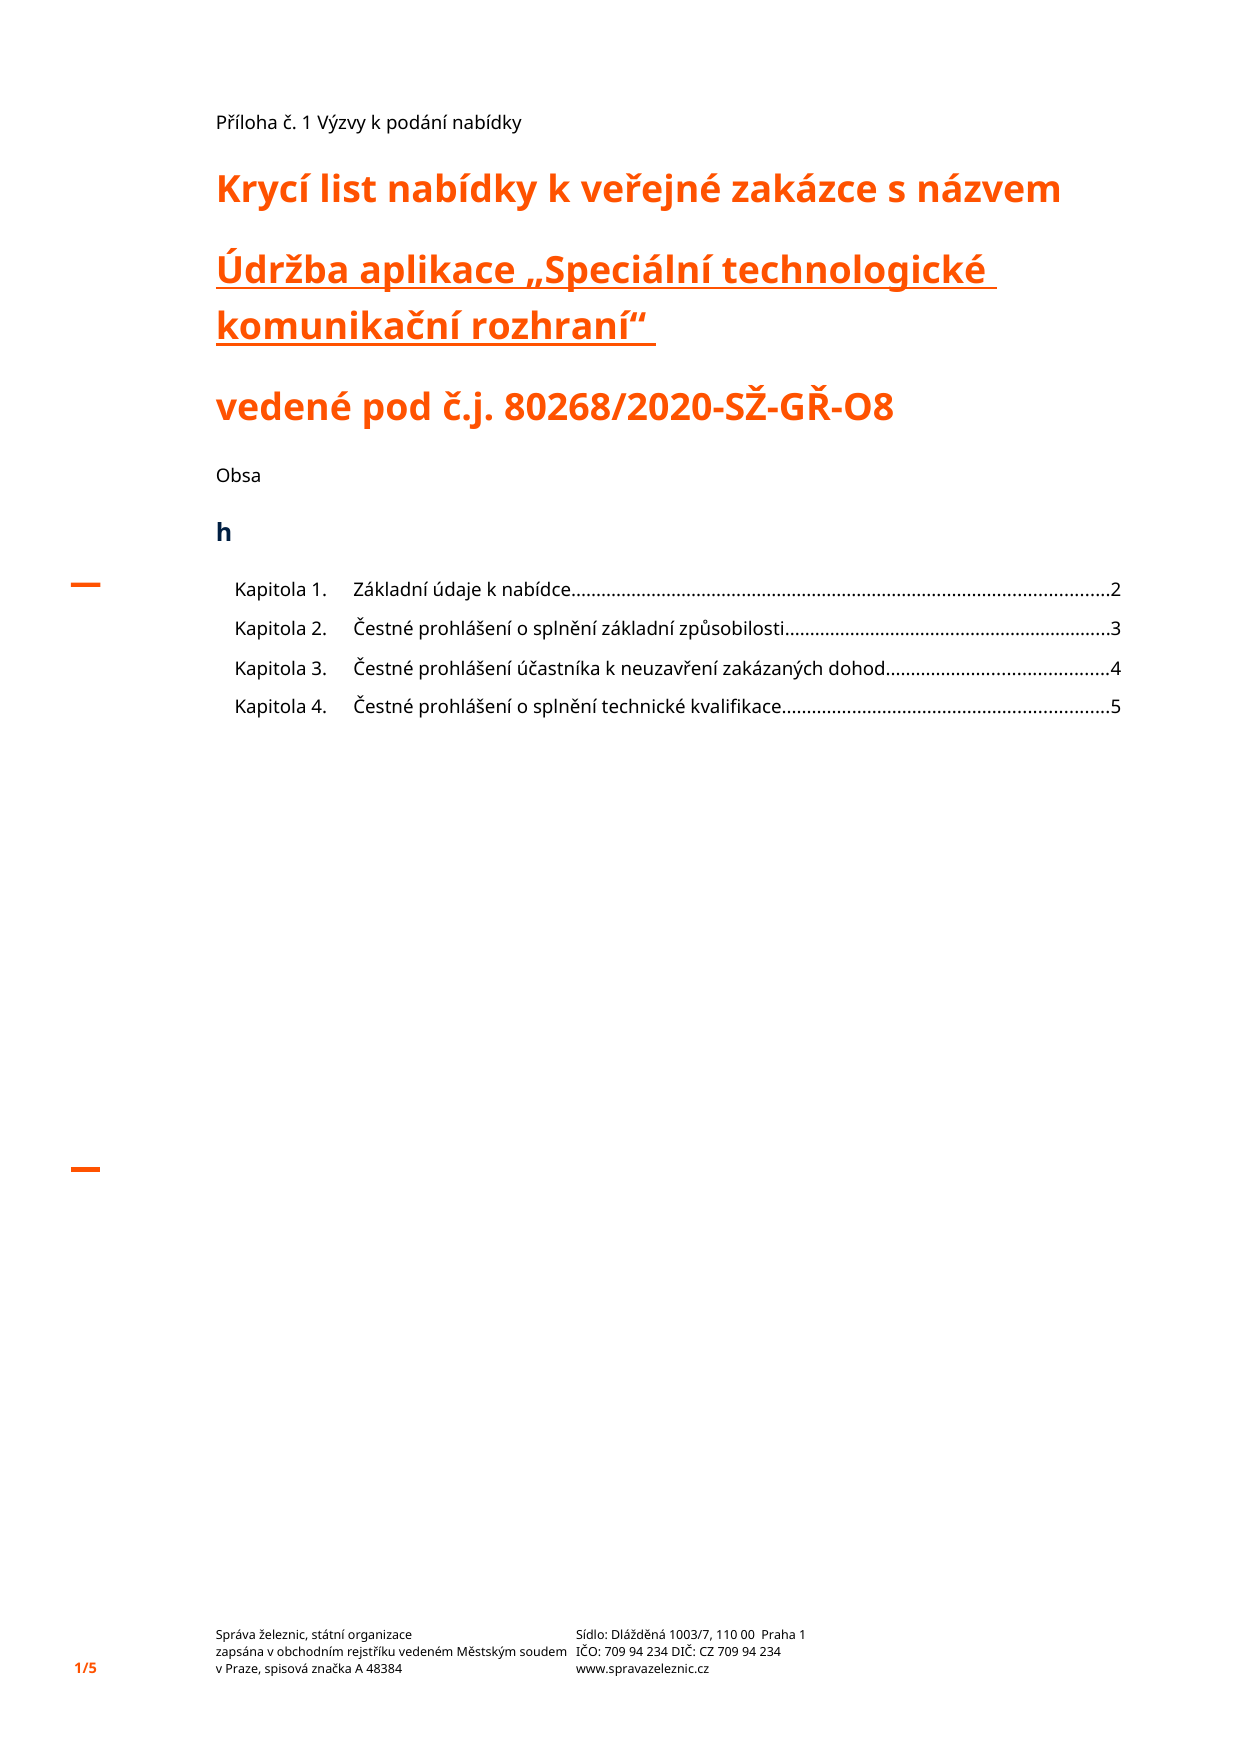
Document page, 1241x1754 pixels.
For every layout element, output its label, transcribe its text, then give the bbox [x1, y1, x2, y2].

text vedené pod č.j. 80268/2020-SŽ-GŘ-O8 [216, 381, 1122, 432]
text Příloha č. 1 Výzvy k podání nabídky [216, 109, 1122, 135]
text Údržba aplikace „Speciální technologické komunikační rozhraní“ [216, 243, 1122, 351]
text Krycí list nabídky k veřejné zakázce s názvem [216, 162, 1122, 213]
